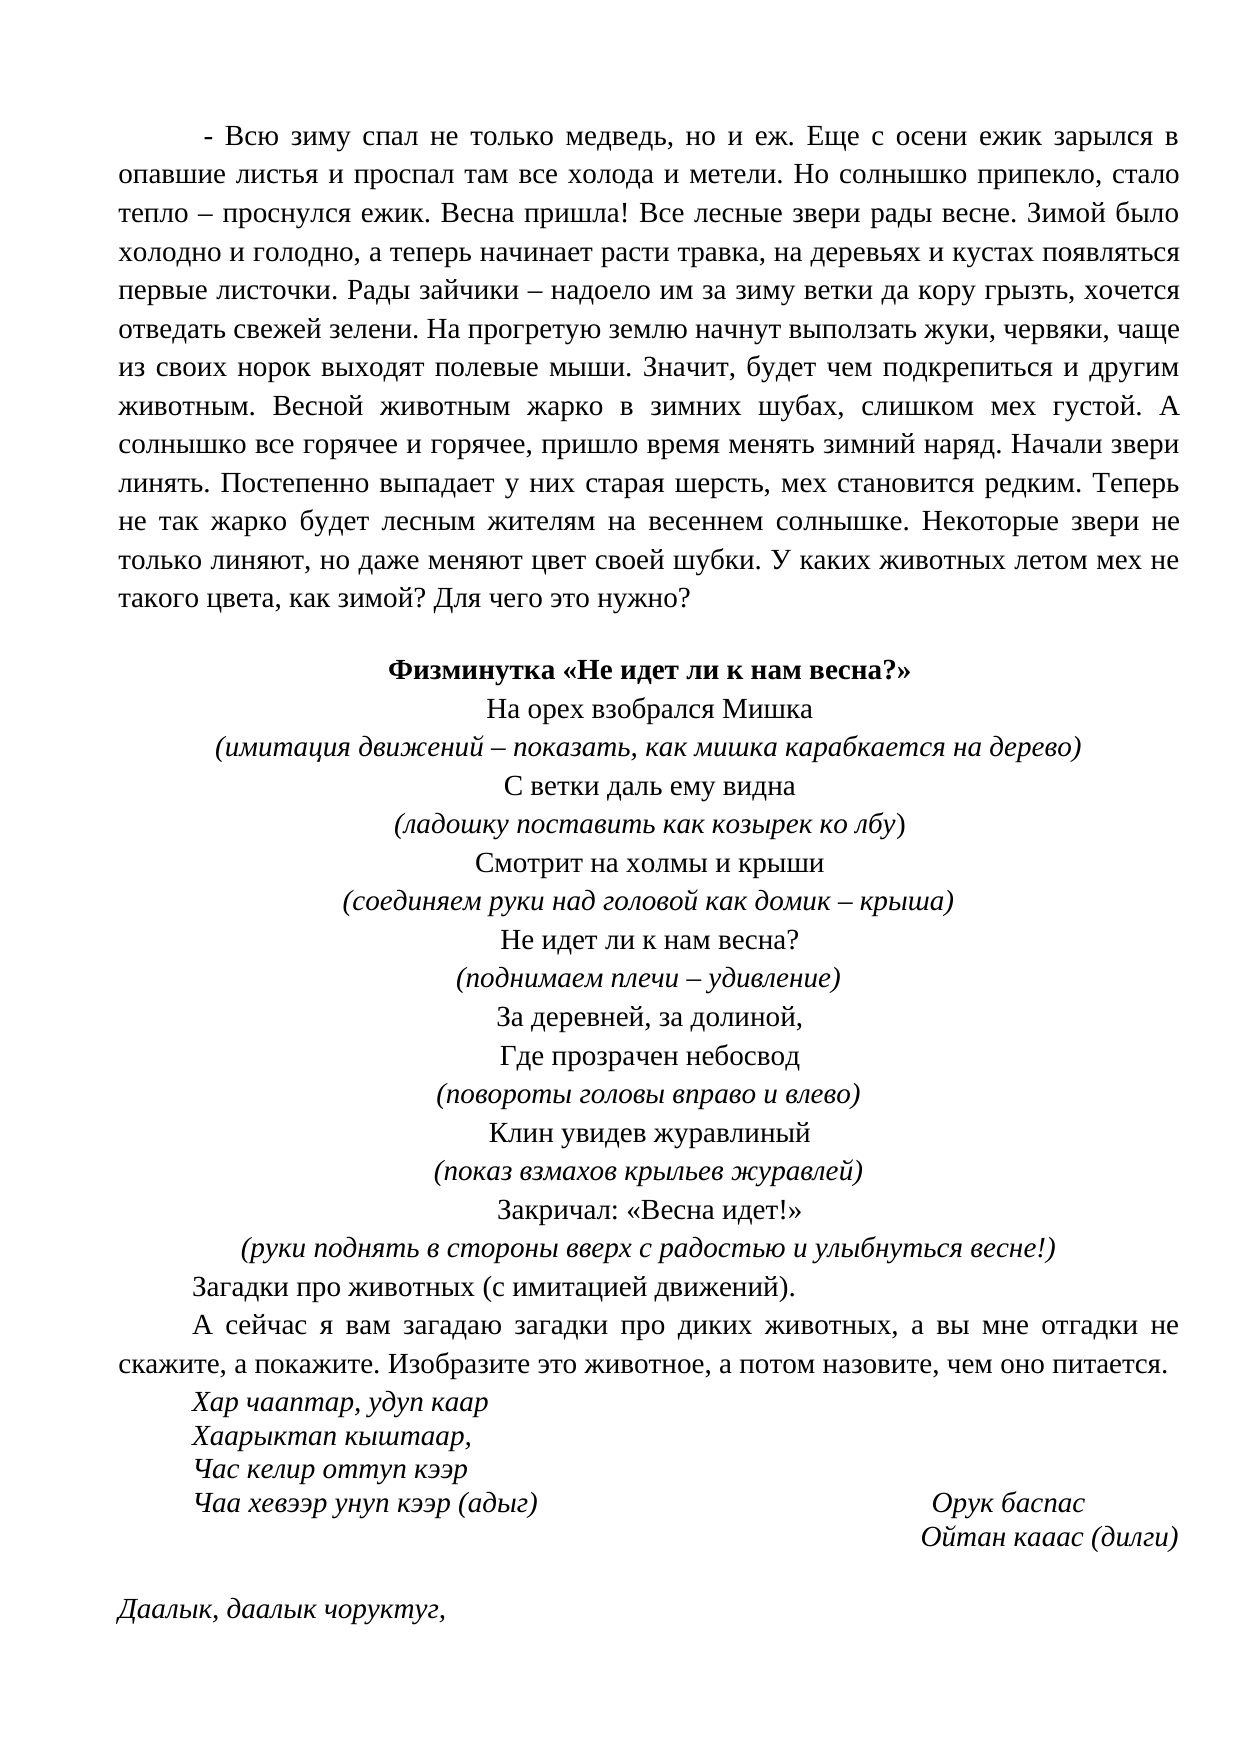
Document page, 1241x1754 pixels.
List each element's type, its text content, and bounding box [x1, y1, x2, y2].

text Чаа хевээр унуп кээр (адыг) Орук баспас [118, 1485, 1181, 1519]
text (соединяем руки над головой как домик – крыша) [118, 883, 1181, 917]
text Где прозрачен небосвод [118, 1038, 1181, 1071]
text (ладошку поставить как козырек ко лбу) [118, 806, 1181, 840]
text (повороты головы вправо и влево) [118, 1076, 1181, 1110]
text Загадки про животных (с имитацией движений). [118, 1269, 1181, 1302]
text Ойтан кааас (дилги) [118, 1519, 1181, 1552]
text За деревней, за долиной, [118, 999, 1181, 1033]
text (руки поднять в стороны вверх с радостью и улыбнуться весне!) [118, 1230, 1181, 1264]
text Не идет ли к нам весна? [118, 922, 1181, 956]
text А сейчас я вам загадаю загадки про диких животных, а вы мне отгадки не скажите, а покажите. Изобразите это животное, а потом назовите, чем оно питается. [118, 1307, 1181, 1379]
text На орех взобрался Мишка [118, 691, 1181, 724]
text Даалык, даалык чоруктуг, [118, 1591, 1181, 1624]
text Хар чааптар, удуп каар [118, 1384, 1181, 1418]
text (имитация движений – показать, как мишка карабкается на дерево) [118, 729, 1181, 763]
text Клин увидев журавлиный [118, 1115, 1181, 1148]
text С ветки даль ему видна [118, 768, 1181, 801]
text Смотрит на холмы и крыши [118, 845, 1181, 878]
text Физминутка «Не идет ли к нам весна?» [118, 652, 1181, 686]
text Час келир оттуп кээр [118, 1452, 1181, 1485]
text - Всю зиму спал не только медведь, но и еж. Еще с осени ежик зарылся в опавшие листья и проспал там все холода и метели. Но солнышко припекло, стало тепло – проснулся ежик. Весна пришла! Все лесные звери рады весне. Зимой было холодно и голодно, а теперь начинает расти травка, на деревьях и кустах появляться первые листочки. Рады зайчики – надоело им за зиму ветки да кору грызть, хочется отведать свежей зелени. На прогретую землю начнут выползать жуки, червяки, чаще из своих норок выходят полевые мыши. Значит, будет чем подкрепиться и другим животным. Весной животным жарко в зимних шубах, слишком мех густой. А солнышко все горячее и горячее, пришло время менять зимний наряд. Начали звери линять. Постепенно выпадает у них старая шерсть, мех становится редким. Теперь не так жарко будет лесным жителям на весеннем солнышке. Некоторые звери не только линяют, но даже меняют цвет своей шубки. У каких животных летом мех не такого цвета, как зимой? Для чего это нужно? [118, 118, 1181, 614]
text Закричал: «Весна идет!» [118, 1192, 1181, 1225]
text Хаарыктап кыштаар, [118, 1418, 1181, 1452]
text (поднимаем плечи – удивление) [118, 961, 1181, 994]
text (показ взмахов крыльев журавлей) [118, 1153, 1181, 1187]
